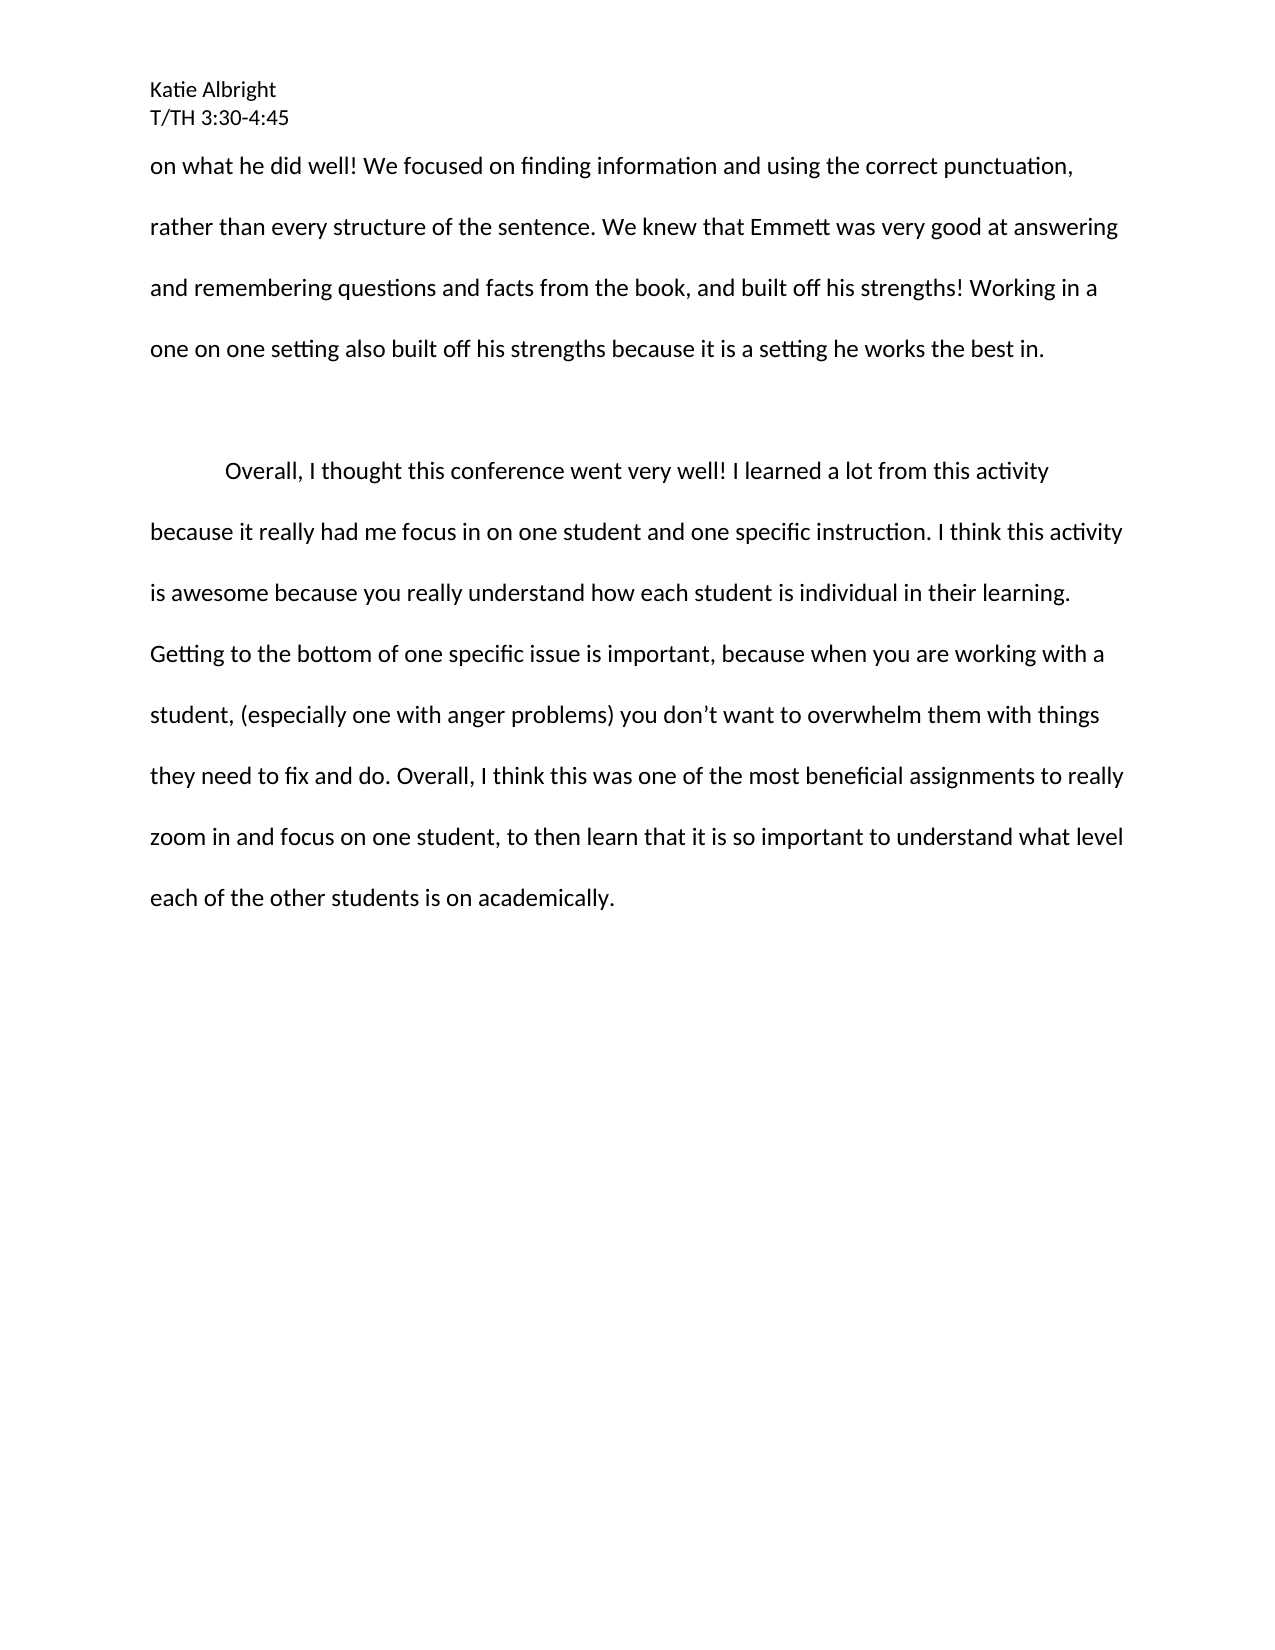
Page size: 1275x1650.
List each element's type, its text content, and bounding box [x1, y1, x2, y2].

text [150, 150, 1125, 364]
text Overall, I thought this conference went very well! I learned a lot from this activity because it really had me focus in on one student and one specific instruction. I think this activity is awesome because you really understand how each student is individual in their learning. Getting to the bottom of one specific issue is important, because when you are working with a student, (especially one with anger problems) you don’t want to overwhelm them with things they need to fix and do. Overall, I think this was one of the most beneficial assignments to really zoom in and focus on one student, to then learn that it is so important to understand what level each of the other students is on academically. [150, 455, 1125, 913]
